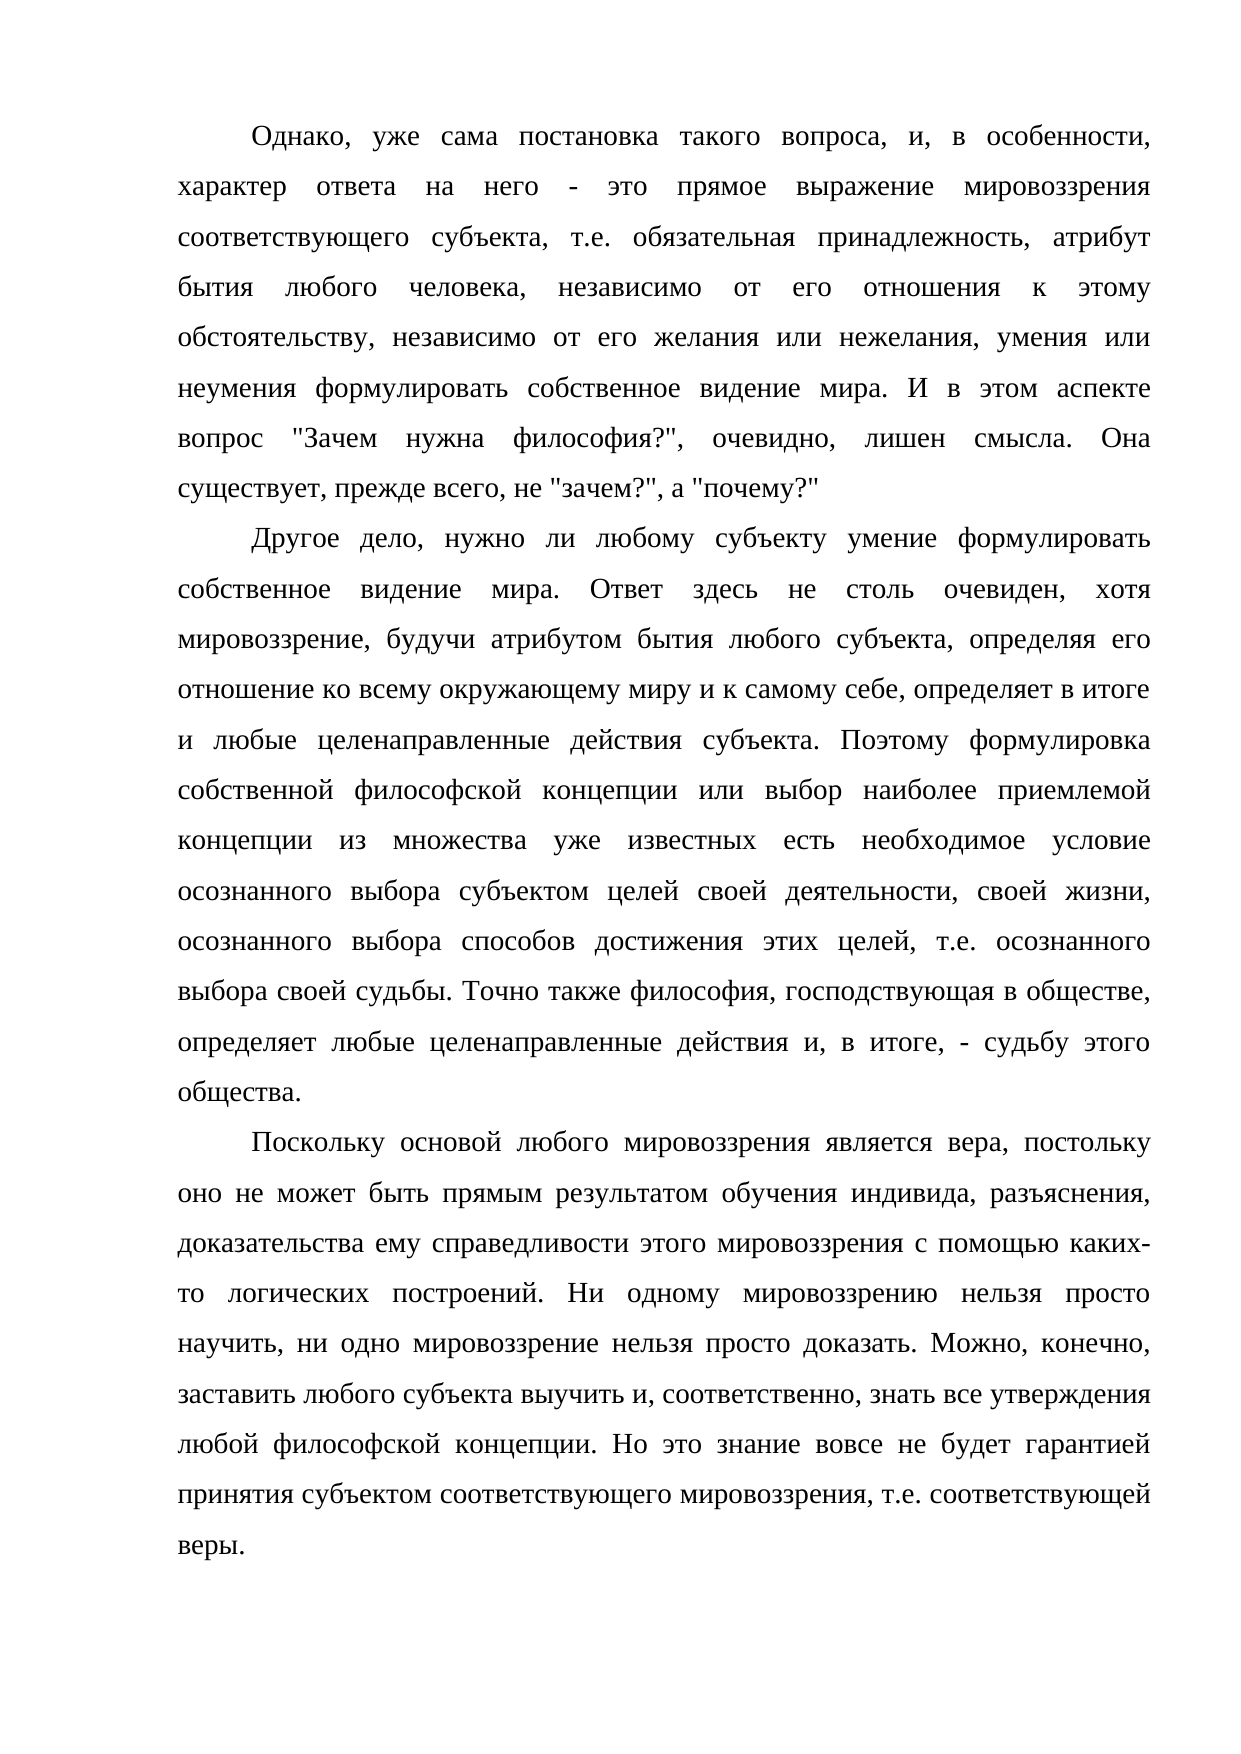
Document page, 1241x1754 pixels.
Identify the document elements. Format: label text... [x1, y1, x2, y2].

text Другое дело, нужно ли любому субъекту умение формулировать собственное видение мира. Ответ здесь не столь очевиден, хотя мировоззрение, будучи атрибутом бытия любого субъекта, определяя его отношение ко всему окружающему миру и к самому себе, определяет в итоге и любые целенаправленные действия субъекта. Поэтому формулировка собственной философской концепции или выбор наиболее приемлемой концепции из множества уже известных есть необходимое условие осознанного выбора субъектом целей своей деятельности, своей жизни, осознанного выбора способов достижения этих целей, т.е. осознанного выбора своей судьбы. Точно также философия, господствующая в обществе, определяет любые целенаправленные действия и, в итоге, - судьбу этого общества. [177, 521, 1152, 1108]
text Поскольку основой любого мировоззрения является вера, постольку оно не может быть прямым результатом обучения индивида, разъяснения, доказательства ему справедливости этого мировоззрения с помощью каких-то логических построений. Ни одному мировоззрению нельзя просто научить, ни одно мировоззрение нельзя просто доказать. Можно, конечно, заставить любого субъекта выучить и, соответственно, знать все утверждения любой философской концепции. Но это знание вовсе не будет гарантией принятия субъектом соответствующего мировоззрения, т.е. соответствующей веры. [177, 1124, 1152, 1560]
text Однако, уже сама постановка такого вопроса, и, в особенности, характер ответа на него - это прямое выражение мировоззрения соответствующего субъекта, т.е. обязательная принадлежность, атрибут бытия любого человека, независимо от его отношения к этому обстоятельству, независимо от его желания или нежелания, умения или неумения формулировать собственное видение мира. И в этом аспекте вопрос "Зачем нужна философия?", очевидно, лишен смысла. Она существует, прежде всего, не "зачем?", а "почему?" [177, 118, 1152, 504]
